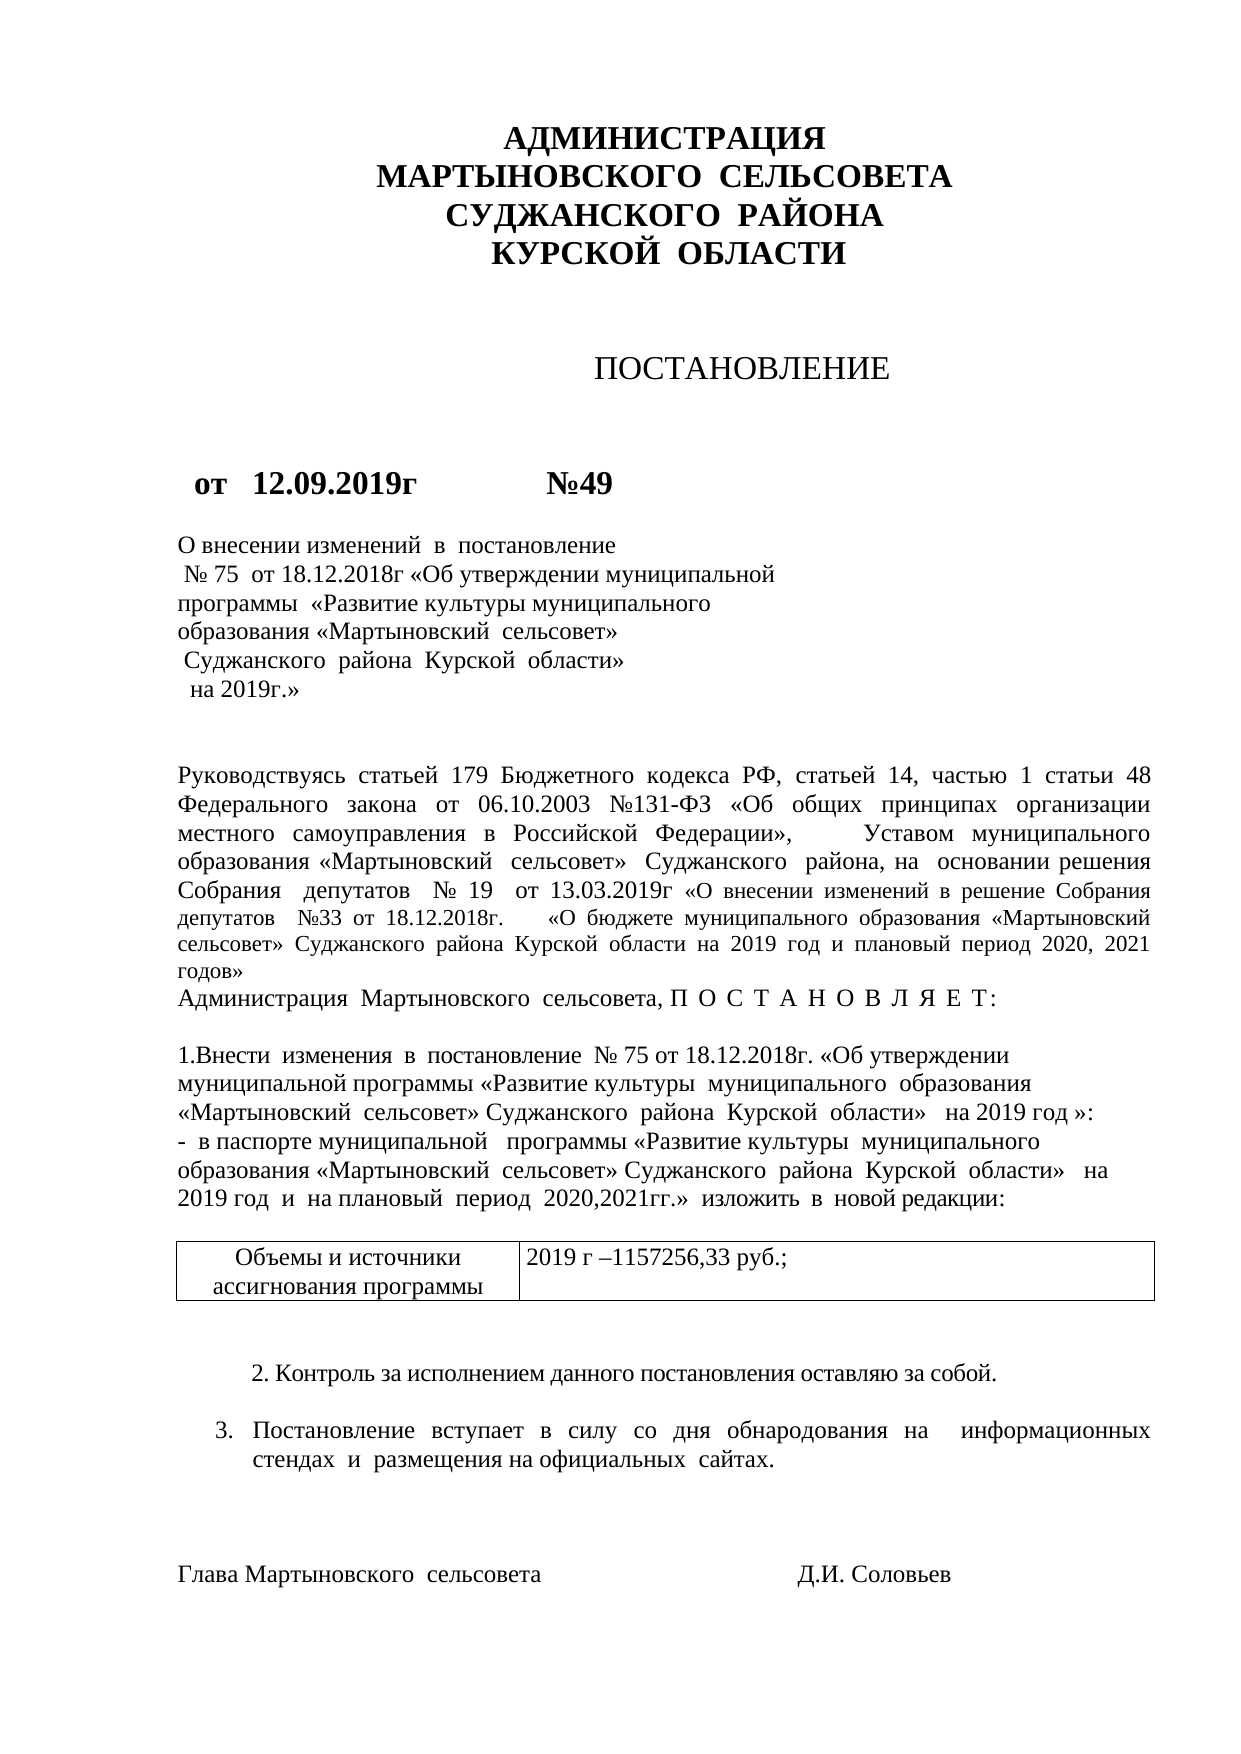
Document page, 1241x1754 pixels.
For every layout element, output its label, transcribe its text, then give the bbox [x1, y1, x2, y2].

text АДМИНИСТРАЦИЯ [177, 118, 1152, 156]
text 1.Внести изменения в постановление № 75 от 18.12.2018г. «Об утверждении муниципальной программы «Развитие культуры муниципального образования «Мартыновский сельсовет» Суджанского района Курской области» на 2019 год »: [177, 1040, 1152, 1126]
text Глава Мартыновского сельсовета Д.И. Соловьев [177, 1559, 1152, 1588]
text ПОСТАНОВЛЕНИЕ [177, 348, 1152, 386]
text 2. Контроль за исполнением данного постановления оставляю за собой. [177, 1358, 1152, 1387]
text образования «Мартыновский сельсовет» [177, 616, 1152, 645]
text Руководствуясь статьей 179 Бюджетного кодекса РФ, статьей 14, частью 1 статьи 48 Федерального закона от 06.10.2003 №131-ФЗ «Об общих принципах организации местного самоуправления в Российской Федерации», Уставом муниципального образования «Мартыновский сельсовет» Суджанского района, на основании решения Собрания депутатов № 19 от 13.03.2019г «О внесении изменений в решение Собрания депутатов №33 от 18.12.2018г. «О бюджете муниципального образования «Мартыновский сельсовет» Суджанского района Курской области на 2019 год и плановый период 2020, 2021 годов» [177, 760, 1152, 983]
text - в паспорте муниципальной программы «Развитие культуры муниципального образования «Мартыновский сельсовет» Суджанского района Курской области» на 2019 год и на плановый период 2020,2021гг.» изложить в новой редакции: [177, 1126, 1152, 1212]
text КУРСКОЙ ОБЛАСТИ [177, 233, 1152, 271]
text от 12.09.2019г №49 [177, 463, 1152, 501]
text Суджанского района Курской области» [177, 645, 1152, 674]
table_header –1157256,33 руб.; [520, 1242, 1154, 1299]
text СУДЖАНСКОГО РАЙОНА [177, 195, 1152, 233]
text МАРТЫНОВСКОГО СЕЛЬСОВЕТА [177, 156, 1152, 195]
text № 75 от 18.12.2018г «Об утверждении муниципальной [177, 559, 1152, 588]
table_header Объемы и источники ассигнования программы [177, 1242, 519, 1299]
title Постановление вступает в силу со дня обнародования на информационных стендах и размещения на официальных сайтах. [215, 1416, 1152, 1473]
text на 2019г.» [177, 674, 1152, 703]
text Администрация Мартыновского сельсовета, П О С Т А Н О В Л Я Е Т: [177, 983, 1152, 1012]
text О внесении изменений в постановление [177, 530, 1152, 559]
text программы «Развитие культуры муниципального [177, 588, 1152, 616]
